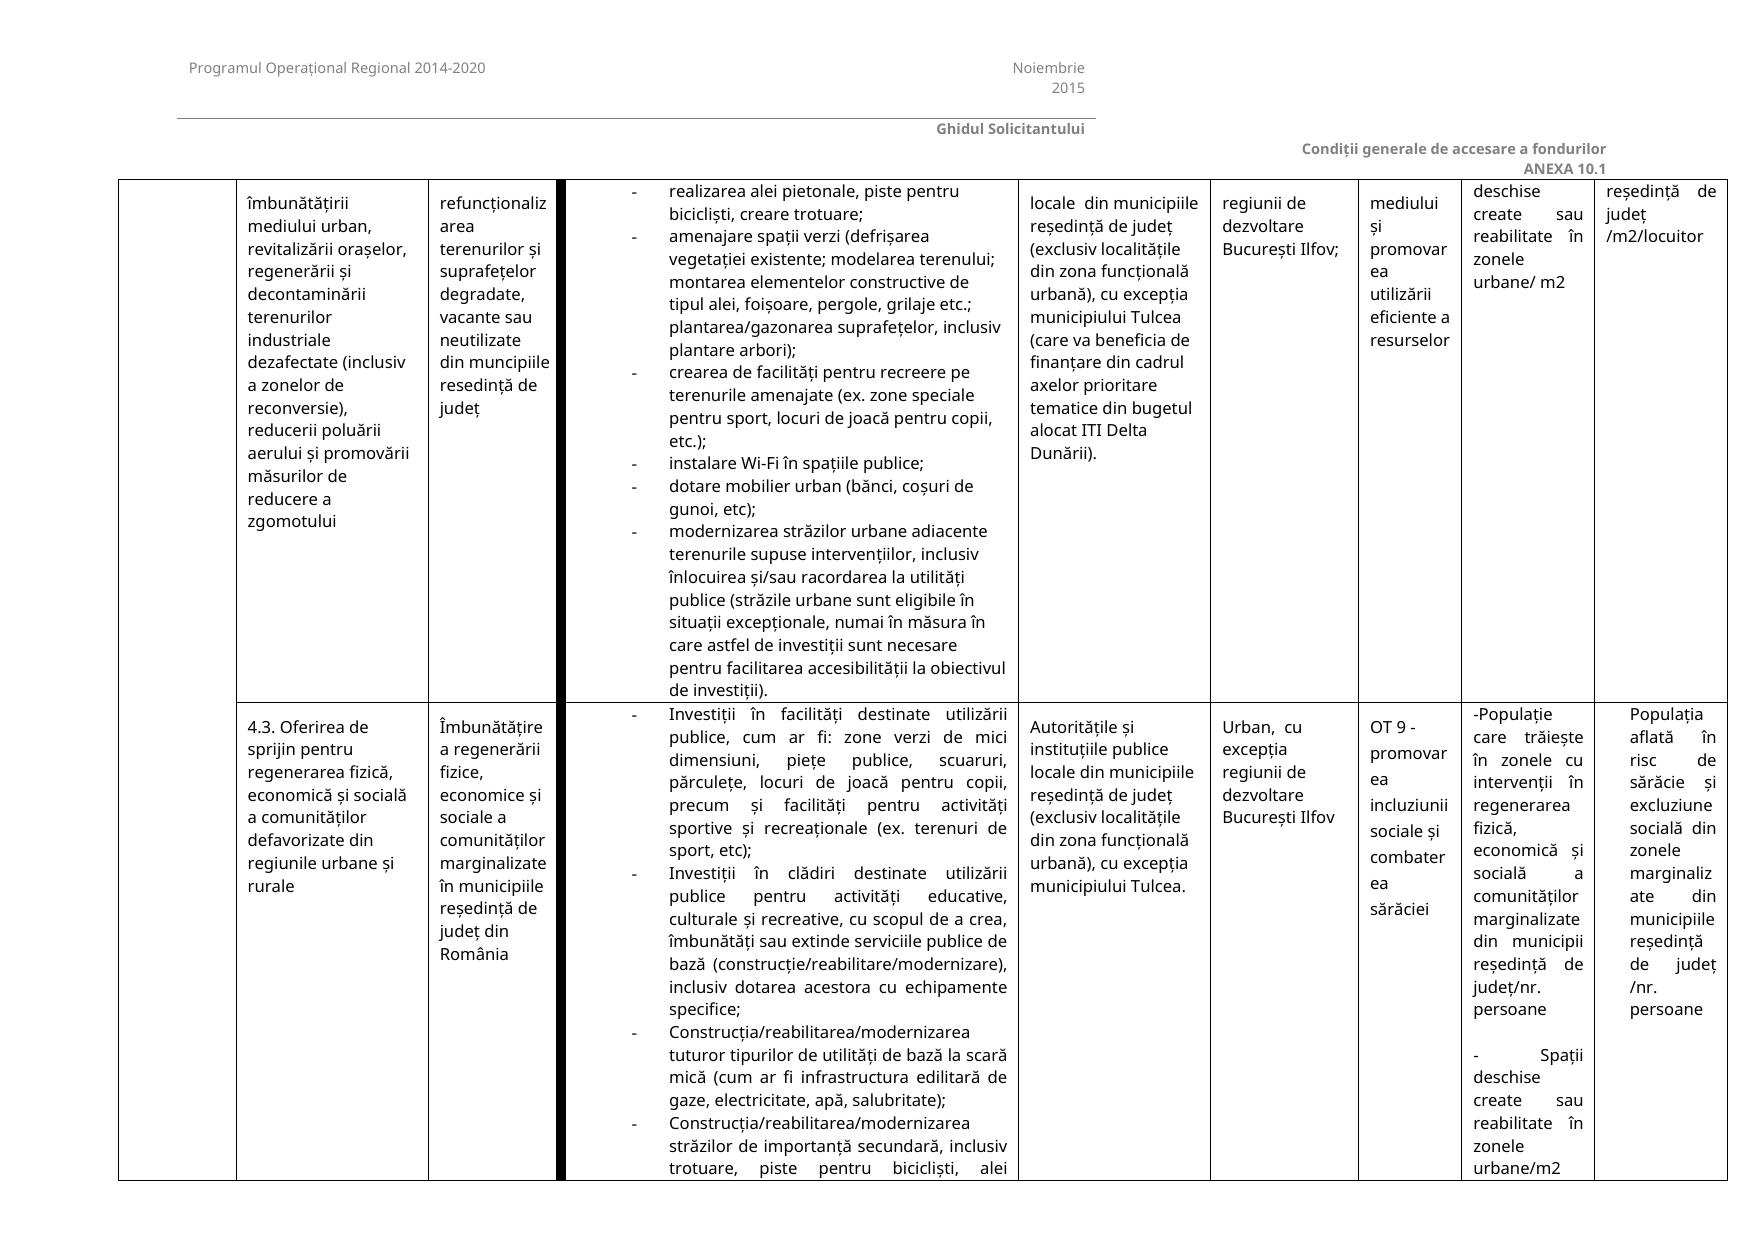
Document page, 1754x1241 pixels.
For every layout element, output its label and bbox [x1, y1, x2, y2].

table_cell [1462, 703, 1594, 1180]
table_cell [1359, 703, 1461, 1180]
table_cell [1211, 703, 1358, 1180]
table_cell [566, 703, 1018, 1180]
table_cell [566, 180, 1018, 702]
table_cell [1211, 180, 1358, 702]
table_cell [1019, 180, 1210, 702]
table_cell [1595, 180, 1727, 702]
table_cell [429, 180, 556, 702]
table_cell [237, 180, 428, 702]
table_cell [1359, 180, 1461, 702]
table_cell [1462, 180, 1594, 702]
table_cell [1019, 703, 1210, 1180]
table_cell [237, 703, 428, 1180]
table_cell [1595, 703, 1727, 1180]
table_cell [429, 703, 556, 1180]
